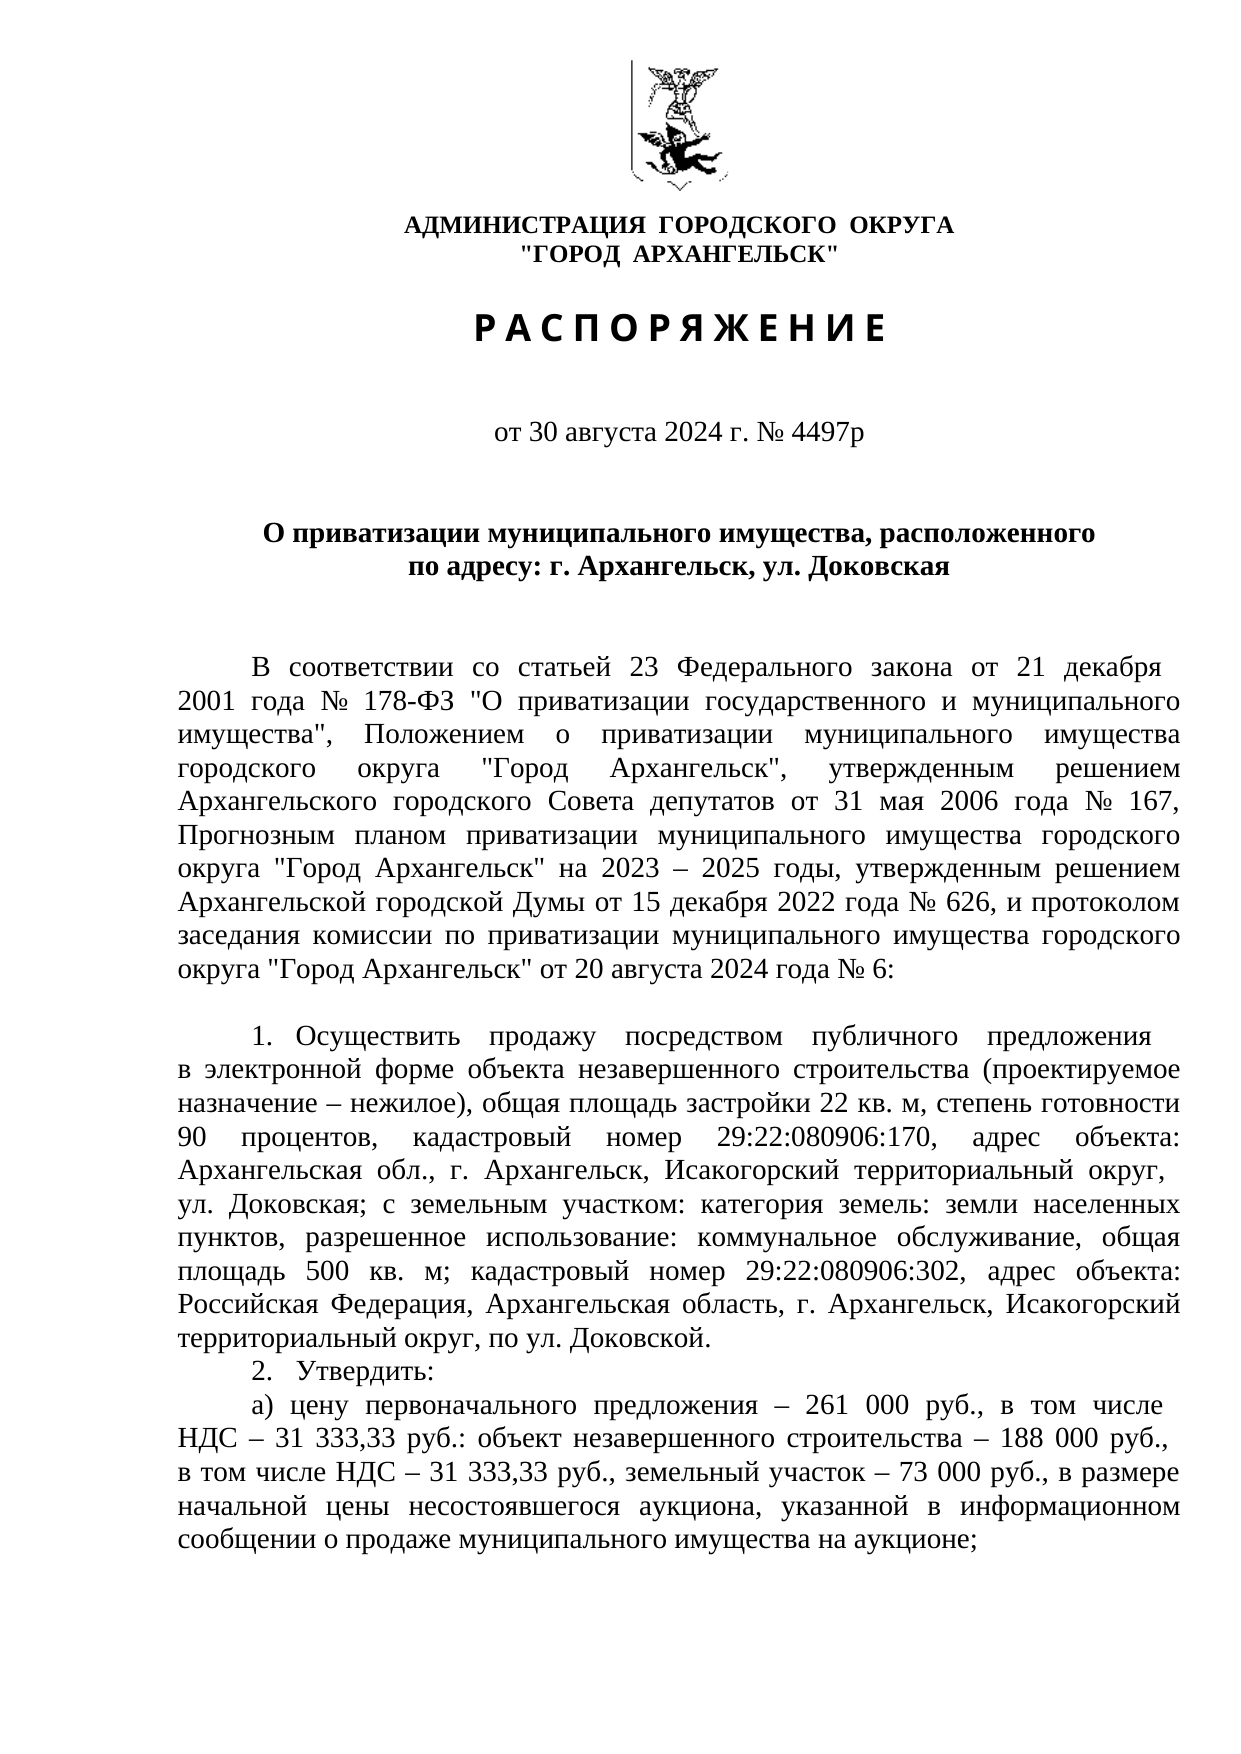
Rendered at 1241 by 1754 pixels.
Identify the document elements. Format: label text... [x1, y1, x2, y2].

text О приватизации муниципального имущества, расположенного [177, 515, 1181, 548]
text по адресу: г. Архангельск, ул. Доковская [177, 548, 1181, 582]
list Утвердить: [177, 1353, 1181, 1387]
list Осуществить продажу посредством публичного предложения в электронной форме объекта незавершенного строительства (проектируемое назначение – нежилое), общая площадь застройки 22 кв. м, степень готовности 90 процентов, кадастровый номер 29:22:080906:170, адрес объекта: Архангельская обл., г. Архангельск, Исакогорский территориальный округ, ул. Доковская; с земельным участком: категория земель: земли населенных пунктов, разрешенное использование: коммунальное обслуживание, общая площадь 500 кв. м; кадастровый номер 29:22:080906:302, адрес объекта: Российская Федерация, Архангельская область, г. Архангельск, Исакогорский территориальный округ, по ул. Доковской. [177, 1018, 1181, 1353]
text а) цену первоначального предложения – 261 000 руб., в том числе НДС – 31 333,33 руб.: объект незавершенного строительства – 188 000 руб., в том числе НДС – 31 333,33 руб., земельный участок – 73 000 руб., в размере начальной цены несостоявшегося аукциона, указанной в информационном сообщении о продаже муниципального имущества на аукционе; [177, 1387, 1181, 1555]
text В соответствии со статьей 23 Федерального закона от 21 декабря 2001 года № 178-ФЗ "О приватизации государственного и муниципального имущества", Положением о приватизации муниципального имущества городского округа "Город Архангельск", утвержденным решением Архангельского городского Совета депутатов от 31 мая 2006 года № 167, Прогнозным планом приватизации муниципального имущества городского округа "Город Архангельск" на 2023 – 2025 годы, утвержденным решением Архангельской городской Думы от 15 декабря 2022 года № 626, и протоколом заседания комиссии по приватизации муниципального имущества городского округа "Город Архангельск" от 20 августа 2024 года № 6: [177, 649, 1181, 984]
text АДМИНИСТРАЦИЯ ГОРОДСКОГО ОКРУГА "ГОРОД АРХАНГЕЛЬСК" [177, 210, 1181, 301]
text РАСПОРЯЖЕНИЕ [177, 301, 1181, 352]
text от 30 августа 2024 г. № 4497р [177, 414, 1181, 448]
